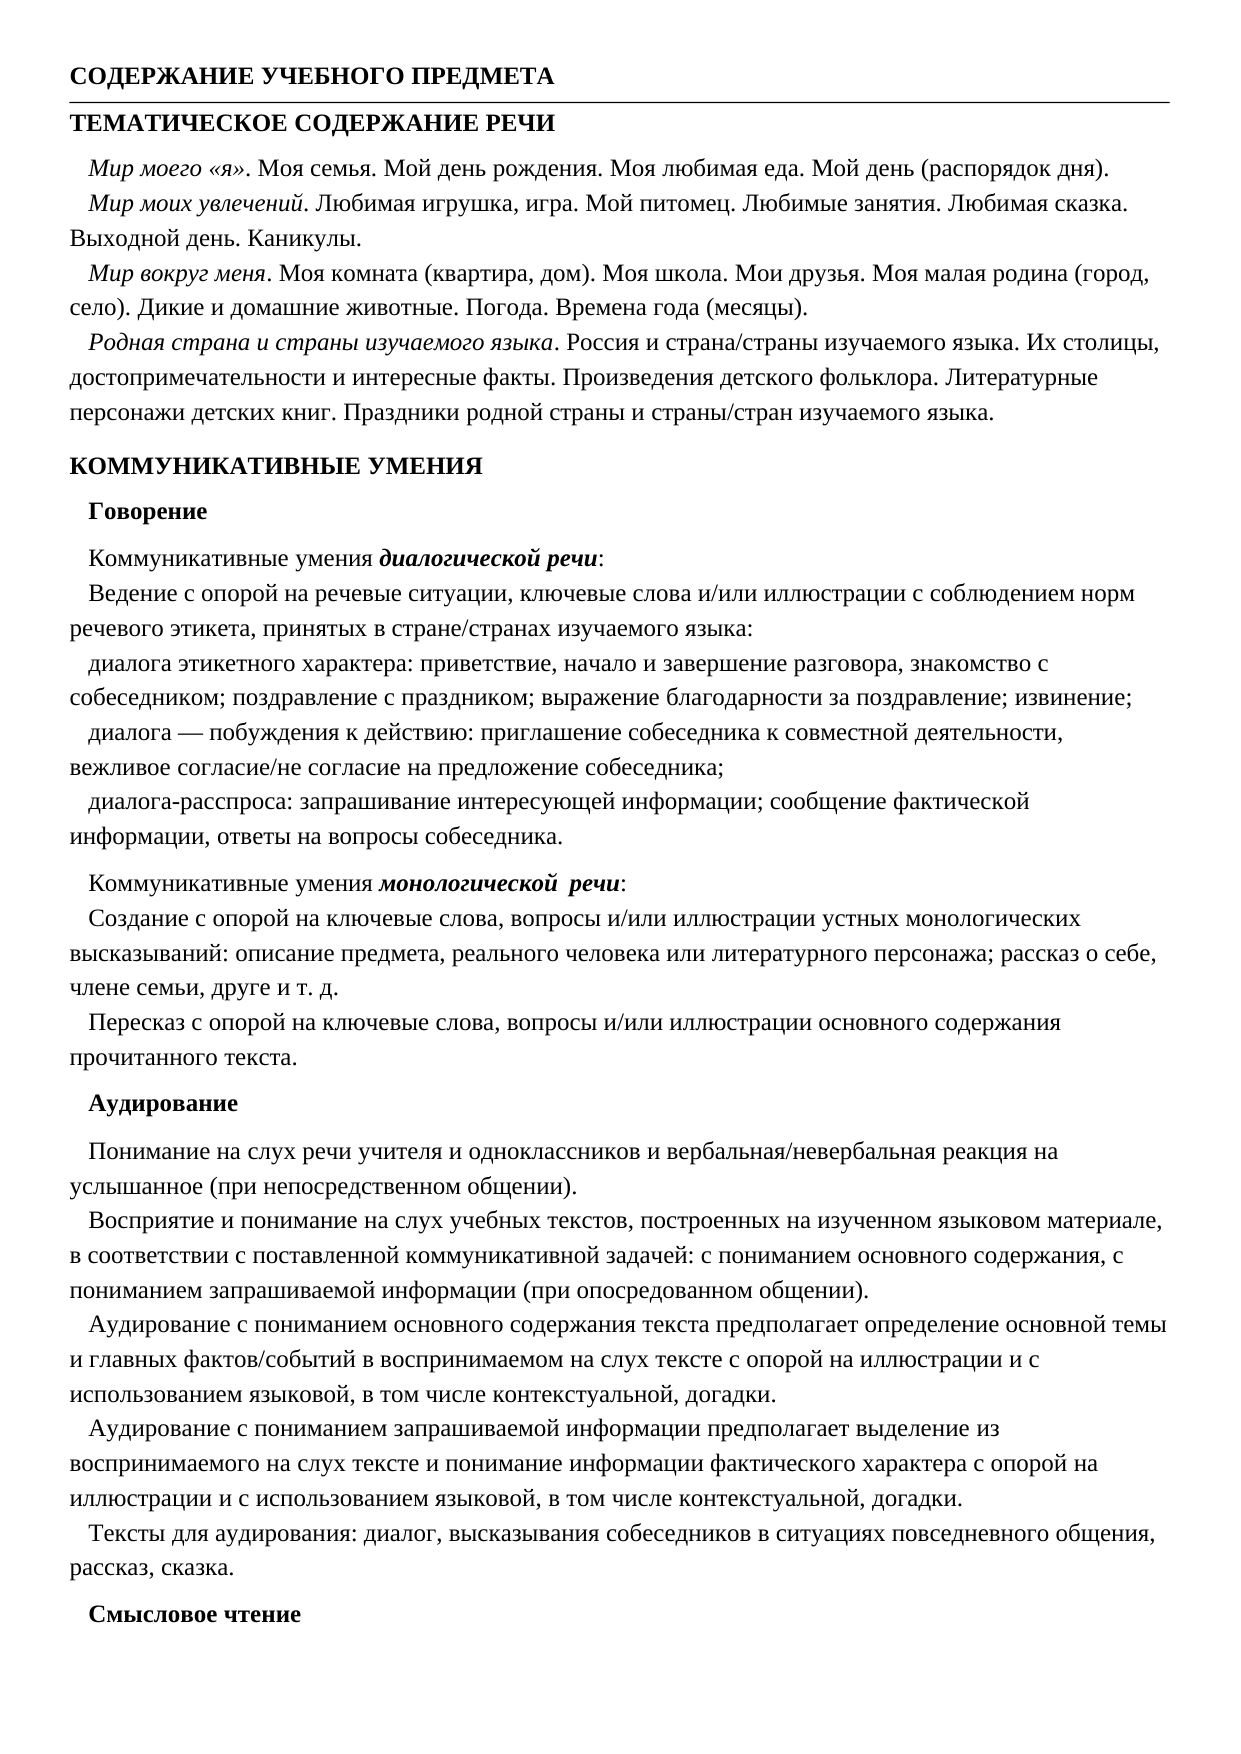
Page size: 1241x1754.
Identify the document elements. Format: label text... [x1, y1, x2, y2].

text диалога-расспроса: запрашивание интересующей информации; сообщение фактической информации, ответы на вопросы собеседника. [69, 786, 1032, 850]
text ТЕМАТИЧЕСКОЕ СОДЕРЖАНИЕ РЕЧИ [69, 108, 1182, 137]
text Коммуникативные умения диалогической речи: [88, 543, 1182, 572]
text Аудирование с пониманием запрашиваемой информации предполагает выделение из воспринимаемого на слух тексте и понимание информации фактического характера с опорой на иллюстрации и с использованием языковой, в том числе контекстуальной, догадки. [69, 1413, 1182, 1512]
text Понимание на слух речи учителя и одноклассников и вербальная/невербальная реакция на услышанное (при непосредственном общении). [69, 1136, 1182, 1199]
text Аудирование [88, 1088, 1182, 1117]
text Родная страна и страны изучаемого языка. Россия и страна/страны изучаемого языка. Их столицы, достопримечательности и интересные факты. Произведения детского фольклора. Литературные персонажи детских книг. Праздники родной страны и страны/стран изучаемого языка. [69, 327, 1162, 425]
text диалога этикетного характера: приветствие, начало и завершение разговора, знакомство с собеседником; поздравление с праздником; выражение благодарности за поздравление; извинение; [69, 648, 1182, 711]
text Аудирование с пониманием основного содержания текста предполагает определение основной темы и главных фактов/событий в воспринимаемом на слух тексте с опорой на иллюстрации и с использованием языковой, в том числе контекстуальной, догадки. [69, 1309, 1170, 1408]
text Тексты для аудирования: диалог, высказывания собеседников в ситуациях повседневного общения, рассказ, сказка. [69, 1518, 1182, 1581]
text Коммуникативные умения монологической речи: [88, 868, 1182, 897]
text Ведение с опорой на речевые ситуации, ключевые слова и/или иллюстрации с соблюдением норм речевого этикета, принятых в стране/странах изучаемого языка: [69, 578, 1138, 642]
text СОДЕРЖАНИЕ УЧЕБНОГО ПРЕДМЕТА [69, 61, 1182, 90]
text Мир вокруг меня. Моя комната (квартира, дом). Моя школа. Мои друзья. Моя малая родина (город, село). Дикие и домашние животные. Погода. Времена года (месяцы). [69, 258, 1152, 321]
text Говорение [88, 496, 1182, 524]
text КОММУНИКАТИВНЫЕ УМЕНИЯ [69, 451, 1182, 479]
text Мир моего «я». Моя семья. Мой день рождения. Моя любимая еда. Мой день (распорядок дня). [88, 153, 1182, 182]
text Создание с опорой на ключевые слова, вопросы и/или иллюстрации устных монологических высказываний: описание предмета, реального человека или литературного персонажа; рассказ о себе, члене семьи, друге и т. д. [69, 903, 1160, 1001]
text Смысловое чтение [88, 1599, 1182, 1627]
text Пересказ с опорой на ключевые слова, вопросы и/или иллюстрации основного содержания прочитанного текста. [69, 1007, 1064, 1070]
text Восприятие и понимание на слух учебных текстов, построенных на изученном языковом материале, в соответствии с поставленной коммуникативной задачей: с пониманием основного содержания, с пониманием запрашиваемой информации (при опосредованном общении). [69, 1205, 1166, 1303]
text Мир моих увлечений. Любимая игрушка, игра. Мой питомец. Любимые занятия. Любимая сказка. Выходной день. Каникулы. [69, 188, 1131, 252]
text диалога — побуждения к действию: приглашение собеседника к совместной деятельности, вежливое согласие/не согласие на предложение собеседника; [69, 717, 1066, 781]
